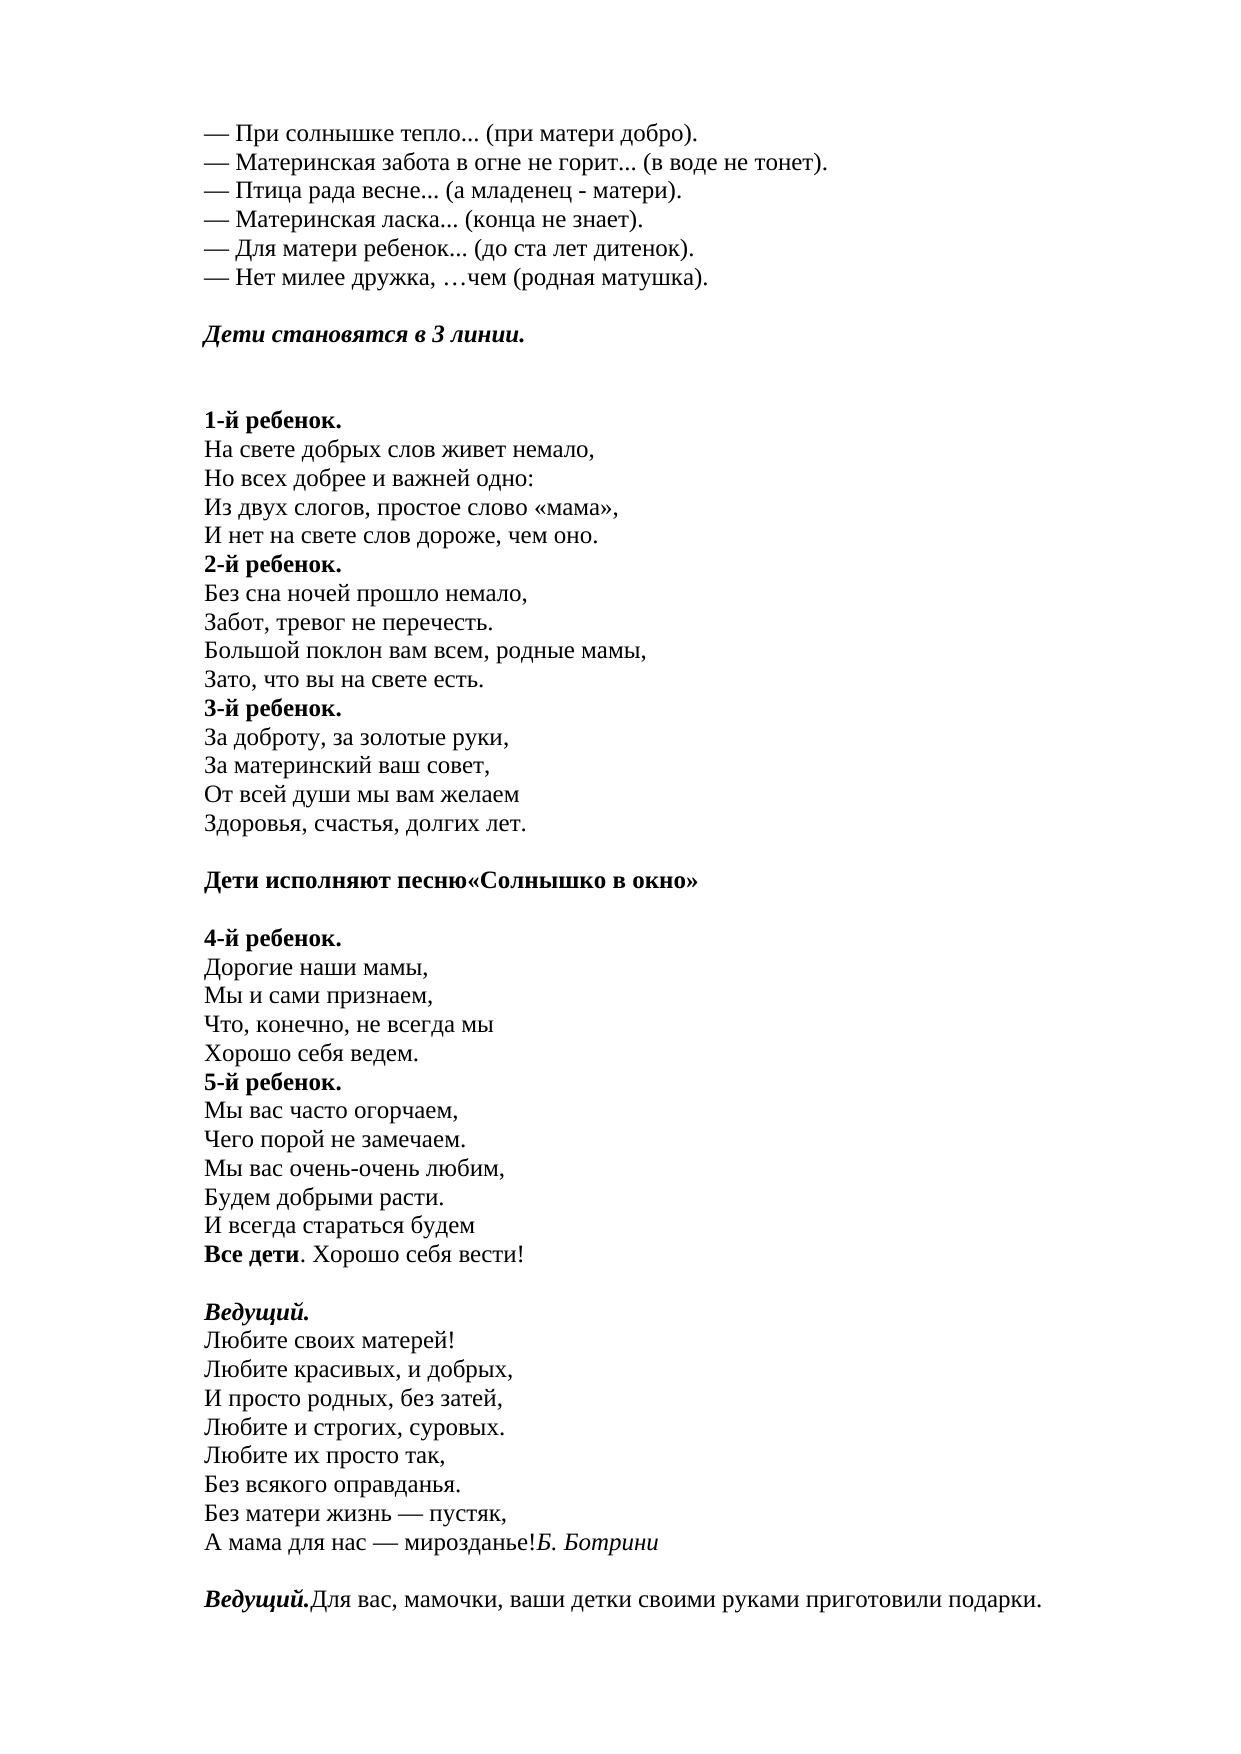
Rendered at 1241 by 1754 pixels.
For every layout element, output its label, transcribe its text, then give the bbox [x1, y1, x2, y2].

text Без всякого оправданья. [177, 1469, 1152, 1498]
text — Птица рада весне... (а младенец - матери). [177, 176, 1152, 204]
text Без сна ночей прошло немало, [177, 578, 1152, 607]
text Будем добрыми расти. [177, 1182, 1152, 1211]
text И просто родных, без затей, [177, 1383, 1152, 1412]
text И нет на свете слов дороже, чем оно. [177, 521, 1152, 549]
text 3-й ребенок. [177, 693, 1152, 722]
text 2-й ребенок. [177, 549, 1152, 578]
text Что, конечно, не всегда мы [177, 1009, 1152, 1038]
text От всей души мы вам желаем [177, 779, 1152, 808]
text Зато, что вы на свете есть. [177, 664, 1152, 693]
text И всегда стараться будем [177, 1211, 1152, 1239]
text Дети становятся в 3 линии. [177, 319, 1152, 348]
text 5-й ребенок. [177, 1067, 1152, 1096]
text Любите и строгих, суровых. [177, 1412, 1152, 1441]
text Дорогие наши мамы, [177, 952, 1152, 981]
text Любите своих матерей! [177, 1326, 1152, 1354]
text Из двух слогов, простое слово «мама», [177, 492, 1152, 521]
text 4-й ребенок. [177, 923, 1152, 952]
text Дети исполняют песню«Солнышко в окно» [177, 866, 1152, 894]
text — Для матери ребенок... (до ста лет дитенок). [177, 233, 1152, 262]
text Любите красивых, и добрых, [177, 1354, 1152, 1383]
text Без матери жизнь — пустяк, [177, 1498, 1152, 1527]
text Любите их просто так, [177, 1441, 1152, 1469]
text Но всех добрее и важней одно: [177, 463, 1152, 492]
text — Материнская ласка... (конца не знает). [177, 204, 1152, 233]
text — Нет милее дружка, …чем (родная матушка). [177, 262, 1152, 291]
text Забот, тревог не перечесть. [177, 607, 1152, 636]
text Мы вас очень-очень любим, [177, 1153, 1152, 1182]
text — Материнская забота в огне не горит... (в воде не тонет). [177, 147, 1152, 176]
text Мы вас часто огорчаем, [177, 1096, 1152, 1124]
text Мы и сами признаем, [177, 981, 1152, 1009]
text А мама для нас — мирозданье!Б. Ботрини [177, 1527, 1152, 1556]
text Ведущий. [177, 1297, 1152, 1326]
text 1-й ребенок. [177, 406, 1152, 434]
text За доброту, за золотые руки, [177, 722, 1152, 751]
text Ведущий.Для вас, мамочки, ваши детки своими руками приготовили подарки. [177, 1584, 1152, 1613]
text Большой поклон вам всем, родные мамы, [177, 636, 1152, 664]
text За материнский ваш совет, [177, 751, 1152, 779]
text Чего порой не замечаем. [177, 1124, 1152, 1153]
text Все дети. Хорошо себя вести! [177, 1239, 1152, 1268]
text На свете добрых слов живет немало, [177, 434, 1152, 463]
text — При солнышке тепло... (при матери добро). [177, 118, 1152, 147]
text Здоровья, счастья, долгих лет. [177, 808, 1152, 837]
text Хорошо себя ведем. [177, 1038, 1152, 1067]
